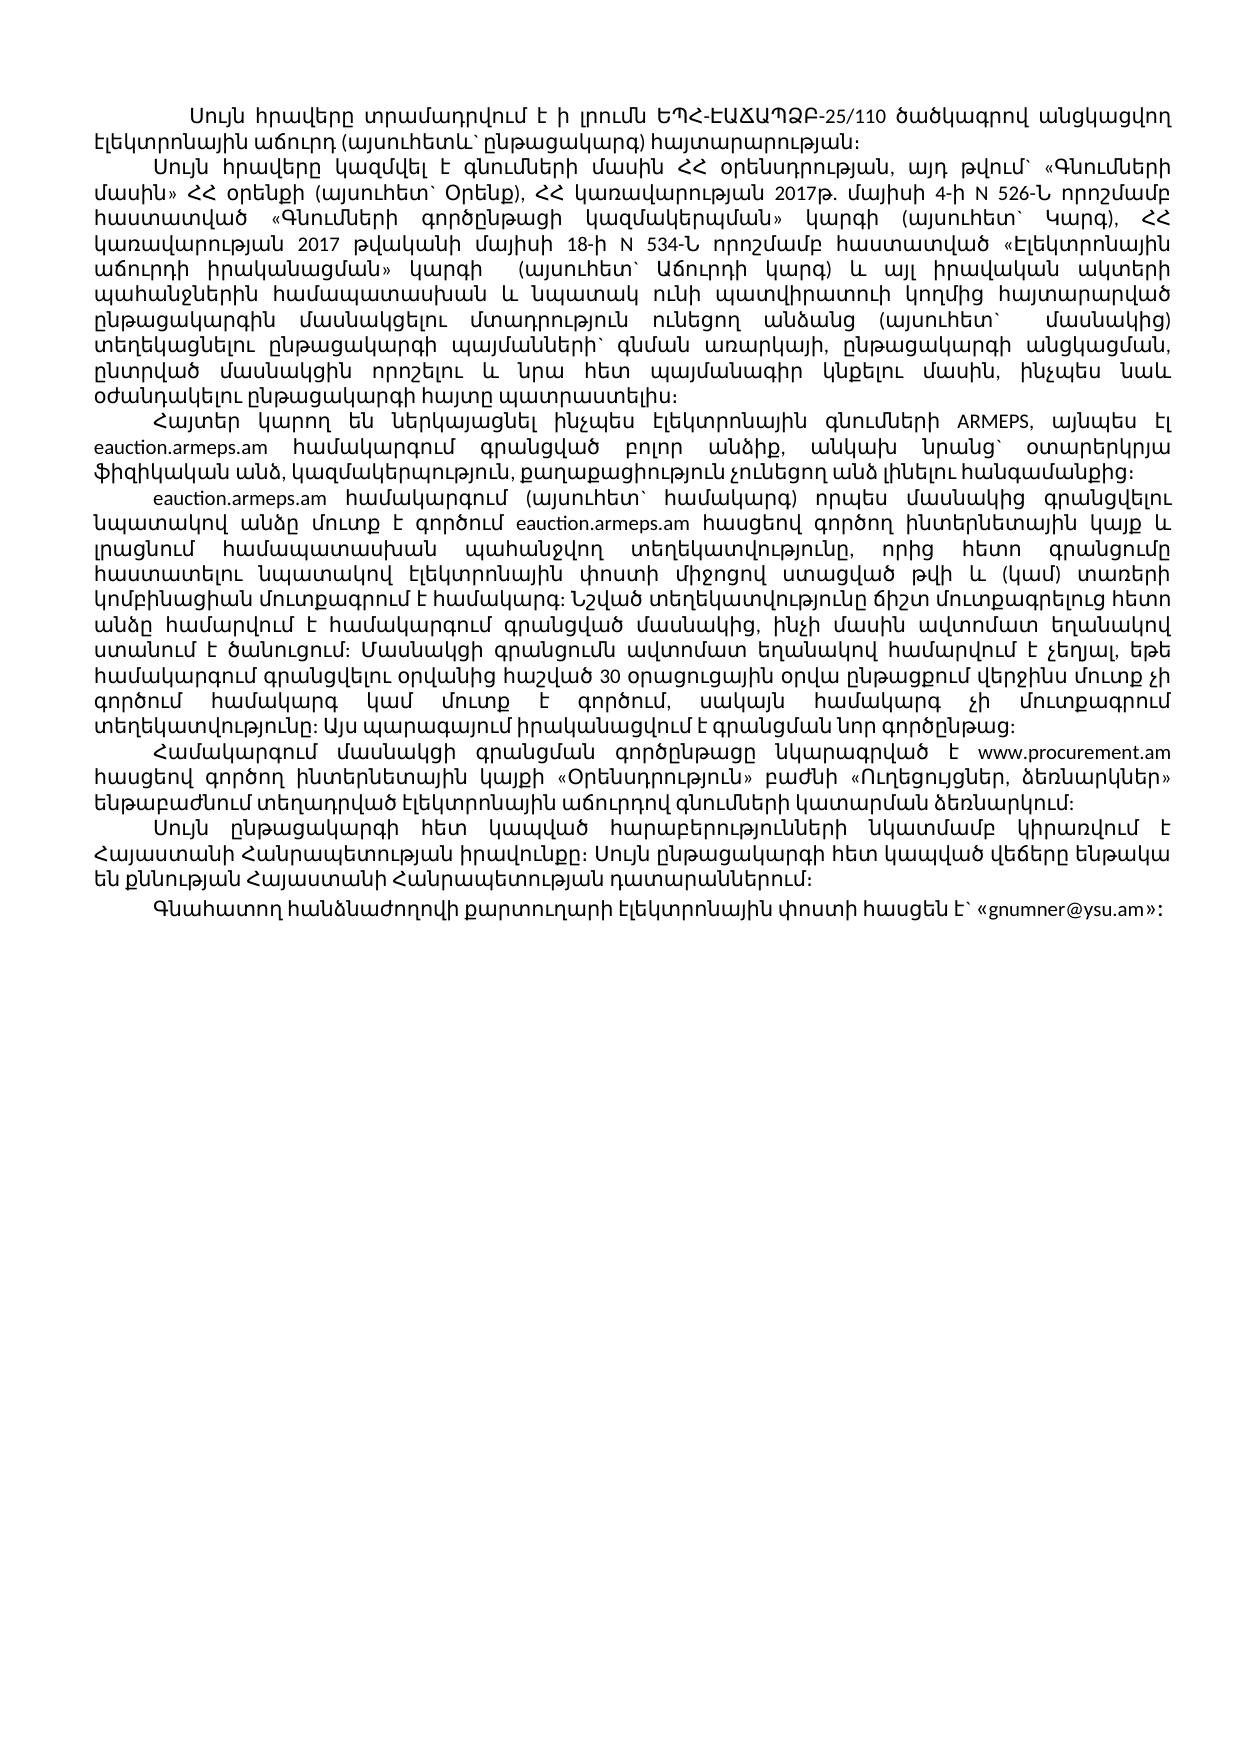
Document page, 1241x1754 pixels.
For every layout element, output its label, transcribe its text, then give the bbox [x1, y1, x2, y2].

text Հայտեր կարող են ներկայացնել ինչպես էլեկտրոնային գնումների ARMEPS, այնպես էլ eauction.armeps.am համակարգում գրանցված բոլոր անձիք, անկախ նրանց` օտարերկրյա ֆիզիկական անձ, կազմակերպություն, քաղաքացիություն չունեցող անձ լինելու հանգամանքից։ [94, 409, 1171, 485]
text Սույն հրավերը տրամադրվում է ի լրումն ԵՊՀ-ԷԱՃԱՊՁԲ-25/110 ծածկագրով անցկացվող էլեկտրոնային աճուրդ (այսուհետև` ընթացակարգ) հայտարարության։ [94, 104, 1171, 154]
text Սույն ընթացակարգի հետ կապված հարաբերությունների նկատմամբ կիրառվում է Հայաստանի Հանրապետության իրավունքը։ Սույն ընթացակարգի հետ կապված վեճերը ենթակա են քննության Հայաստանի Հանրապետության դատարաններում։ [94, 815, 1171, 892]
text Համակարգում մասնակցի գրանցման գործընթացը նկարագրված է www.procurement.am հասցեով գործող ինտերնետային կայքի «Օրենսդրություն» բաժնի «Ուղեցույցներ, ձեռնարկներ» ենթաբաժնում տեղադրված էլեկտրոնային աճուրդով գնումների կատարման ձեռնարկում: [94, 739, 1171, 815]
text Սույն հրավերը կազմվել է գնումների մասին ՀՀ օրենսդրության, այդ թվում` «Գնումների մասին» ՀՀ օրենքի (այսուհետ` Օրենք), ՀՀ կառավարության 2017թ. մայիսի 4-ի N 526-Ն որոշմամբ հաստատված «Գնումների գործընթացի կազմակերպման» կարգի (այսուհետ` Կարգ), ՀՀ կառավարության 2017 թվականի մայիսի 18-ի N 534-Ն որոշմամբ հաստատված «Էլեկտրոնային աճուրդի իրականացման» կարգի (այսուհետ` Աճուրդի կարգ) և այլ իրավական ակտերի պահանջներին համապատասխան և նպատակ ունի պատվիրատուի կողմից հայտարարված ընթացակարգին մասնակցելու մտադրություն ունեցող անձանց (այսուհետ` մասնակից) տեղեկացնելու ընթացակարգի պայմանների` գնման առարկայի, ընթացակարգի անցկացման, ընտրված մասնակցին որոշելու և նրա հետ պայմանագիր կնքելու մասին, ինչպես նաև օժանդակելու ընթացակարգի հայտը պատրաստելիս։ [94, 154, 1171, 409]
text eauction.armeps.am համակարգում (այսուհետ` համակարգ) որպես մասնակից գրանցվելու նպատակով անձը մուտք է գործում eauction.armeps.am հասցեով գործող ինտերնետային կայք և լրացնում համապատասխան պահանջվող տեղեկատվությունը, որից հետո գրանցումը հաստատելու նպատակով էլեկտրոնային փոստի միջոցով ստացված թվի և (կամ) տառերի կոմբինացիան մուտքագրում է համակարգ: Նշված տեղեկատվությունը ճիշտ մուտքագրելուց հետո անձը համարվում է համակարգում գրանցված մասնակից, ինչի մասին ավտոմատ եղանակով ստանում է ծանուցում: Մասնակցի գրանցումն ավտոմատ եղանակով համարվում է չեղյալ, եթե համակարգում գրանցվելու օրվանից հաշված 30 օրացուցային օրվա ընթացքում վերջինս մուտք չի գործում համակարգ կամ մուտք է գործում, սակայն համակարգ չի մուտքագրում տեղեկատվությունը: Այս պարագայում իրականացվում է գրանցման նոր գործընթաց: [94, 485, 1171, 739]
text Գնահատող հանձնաժողովի քարտուղարի էլեկտրոնային փոստի հասցեն է` «gnumner@ysu.am»: [94, 892, 1171, 922]
